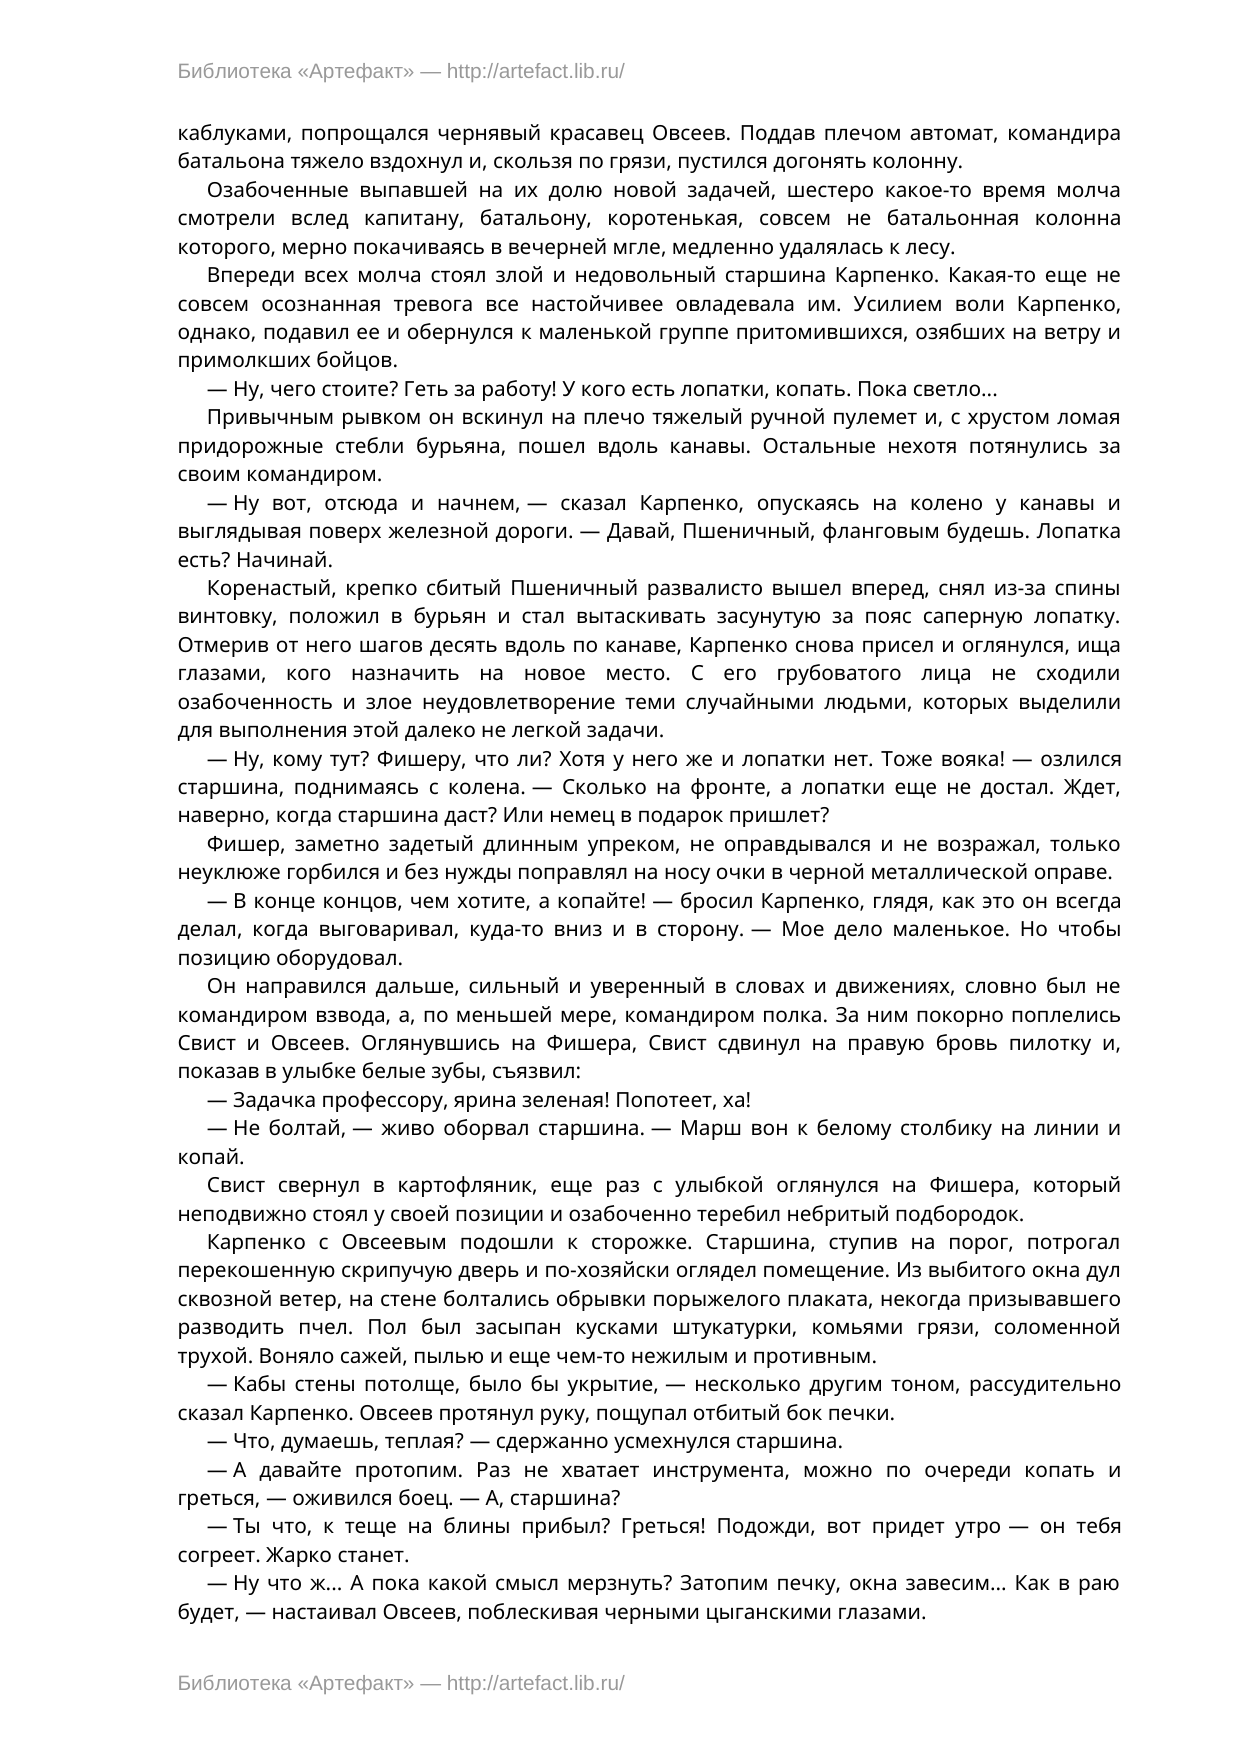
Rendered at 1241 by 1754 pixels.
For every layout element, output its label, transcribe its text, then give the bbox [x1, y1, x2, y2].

text — Задачка профессору, ярина зеленая! Попотеет, ха! [177, 1085, 1122, 1113]
text — Не болтай, — живо оборвал старшина. — Марш вон к белому столбику на линии и копай. [177, 1113, 1122, 1170]
text Свист свернул в картофляник, еще раз с улыбкой оглянулся на Фишера, который неподвижно стоял у своей позиции и озабоченно теребил небритый подбородок. [177, 1170, 1122, 1227]
text — Кабы стены потолще, было бы укрытие, — несколько другим тоном, рассудительно сказал Карпенко. Овсеев протянул руку, пощупал отбитый бок печки. [177, 1369, 1122, 1426]
text — Ну что ж... А пока какой смысл мерзнуть? Затопим печку, окна завесим... Как в раю будет, — настаивал Овсеев, поблескивая черными цыганскими глазами. [177, 1568, 1122, 1625]
text — В конце концов, чем хотите, а копайте! — бросил Карпенко, глядя, как это он всегда делал, когда выговаривал, куда-то вниз и в сторону. — Мое дело маленькое. Но чтобы позицию оборудовал. [177, 886, 1122, 971]
text Впереди всех молча стоял злой и недовольный старшина Карпенко. Какая-то еще не совсем осознанная тревога все настойчивее овладевала им. Усилием воли Карпенко, однако, подавил ее и обернулся к маленькой группе притомившихся, озябших на ветру и примолкших бойцов. [177, 260, 1122, 374]
text Фишер, заметно задетый длинным упреком, не оправдывался и не возражал, только неуклюже горбился и без нужды поправлял на носу очки в черной металлической оправе. [177, 829, 1122, 886]
text — Ну вот, отсюда и начнем, — сказал Карпенко, опускаясь на колено у канавы и выглядывая поверх железной дороги. — Давай, Пшеничный, фланговым будешь. Лопатка есть? Начинай. [177, 488, 1122, 573]
text Коренастый, крепко сбитый Пшеничный развалисто вышел вперед, снял из-за спины винтовку, положил в бурьян и стал вытаскивать засунутую за пояс саперную лопатку. Отмерив от него шагов десять вдоль по канаве, Карпенко снова присел и оглянулся, ища глазами, кого назначить на новое место. С его грубоватого лица не сходили озабоченность и злое неудовлетворение теми случайными людьми, которых выделили для выполнения этой далеко не легкой задачи. [177, 573, 1122, 744]
text — Ну, кому тут? Фишеру, что ли? Хотя у него же и лопатки нет. Тоже вояка! — озлился старшина, поднимаясь с колена. — Сколько на фронте, а лопатки еще не достал. Ждет, наверно, когда старшина даст? Или немец в подарок пришлет? [177, 744, 1122, 829]
text Он направился дальше, сильный и уверенный в словах и движениях, словно был не командиром взвода, а, по меньшей мере, командиром полка. За ним покорно поплелись Свист и Овсеев. Оглянувшись на Фишера, Свист сдвинул на правую бровь пилотку и, показав в улыбке белые зубы, съязвил: [177, 971, 1122, 1085]
text Привычным рывком он вскинул на плечо тяжелый ручной пулемет и, с хрустом ломая придорожные стебли бурьяна, пошел вдоль канавы. Остальные нехотя потянулись за своим командиром. [177, 402, 1122, 488]
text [177, 118, 1122, 175]
text — Ну, чего стоите? Геть за работу! У кого есть лопатки, копать. Пока светло... [177, 374, 1122, 402]
text — Ты что, к теще на блины прибыл? Греться! Подожди, вот придет утро — он тебя согреет. Жарко станет. [177, 1512, 1122, 1568]
text — А давайте протопим. Раз не хватает инструмента, можно по очереди копать и греться, — оживился боец. — А, старшина? [177, 1455, 1122, 1512]
text Карпенко с Овсеевым подошли к сторожке. Старшина, ступив на порог, потрогал перекошенную скрипучую дверь и по-хозяйски оглядел помещение. Из выбитого окна дул сквозной ветер, на стене болтались обрывки порыжелого плаката, некогда призывавшего разводить пчел. Пол был засыпан кусками штукатурки, комьями грязи, соломенной трухой. Воняло сажей, пылью и еще чем-то нежилым и противным. [177, 1227, 1122, 1369]
text Озабоченные выпавшей на их долю новой задачей, шестеро какое-то время молча смотрели вслед капитану, батальону, коротенькая, совсем не батальонная колонна которого, мерно покачиваясь в вечерней мгле, медленно удалялась к лесу. [177, 175, 1122, 260]
text — Что, думаешь, теплая? — сдержанно усмехнулся старшина. [177, 1426, 1122, 1455]
